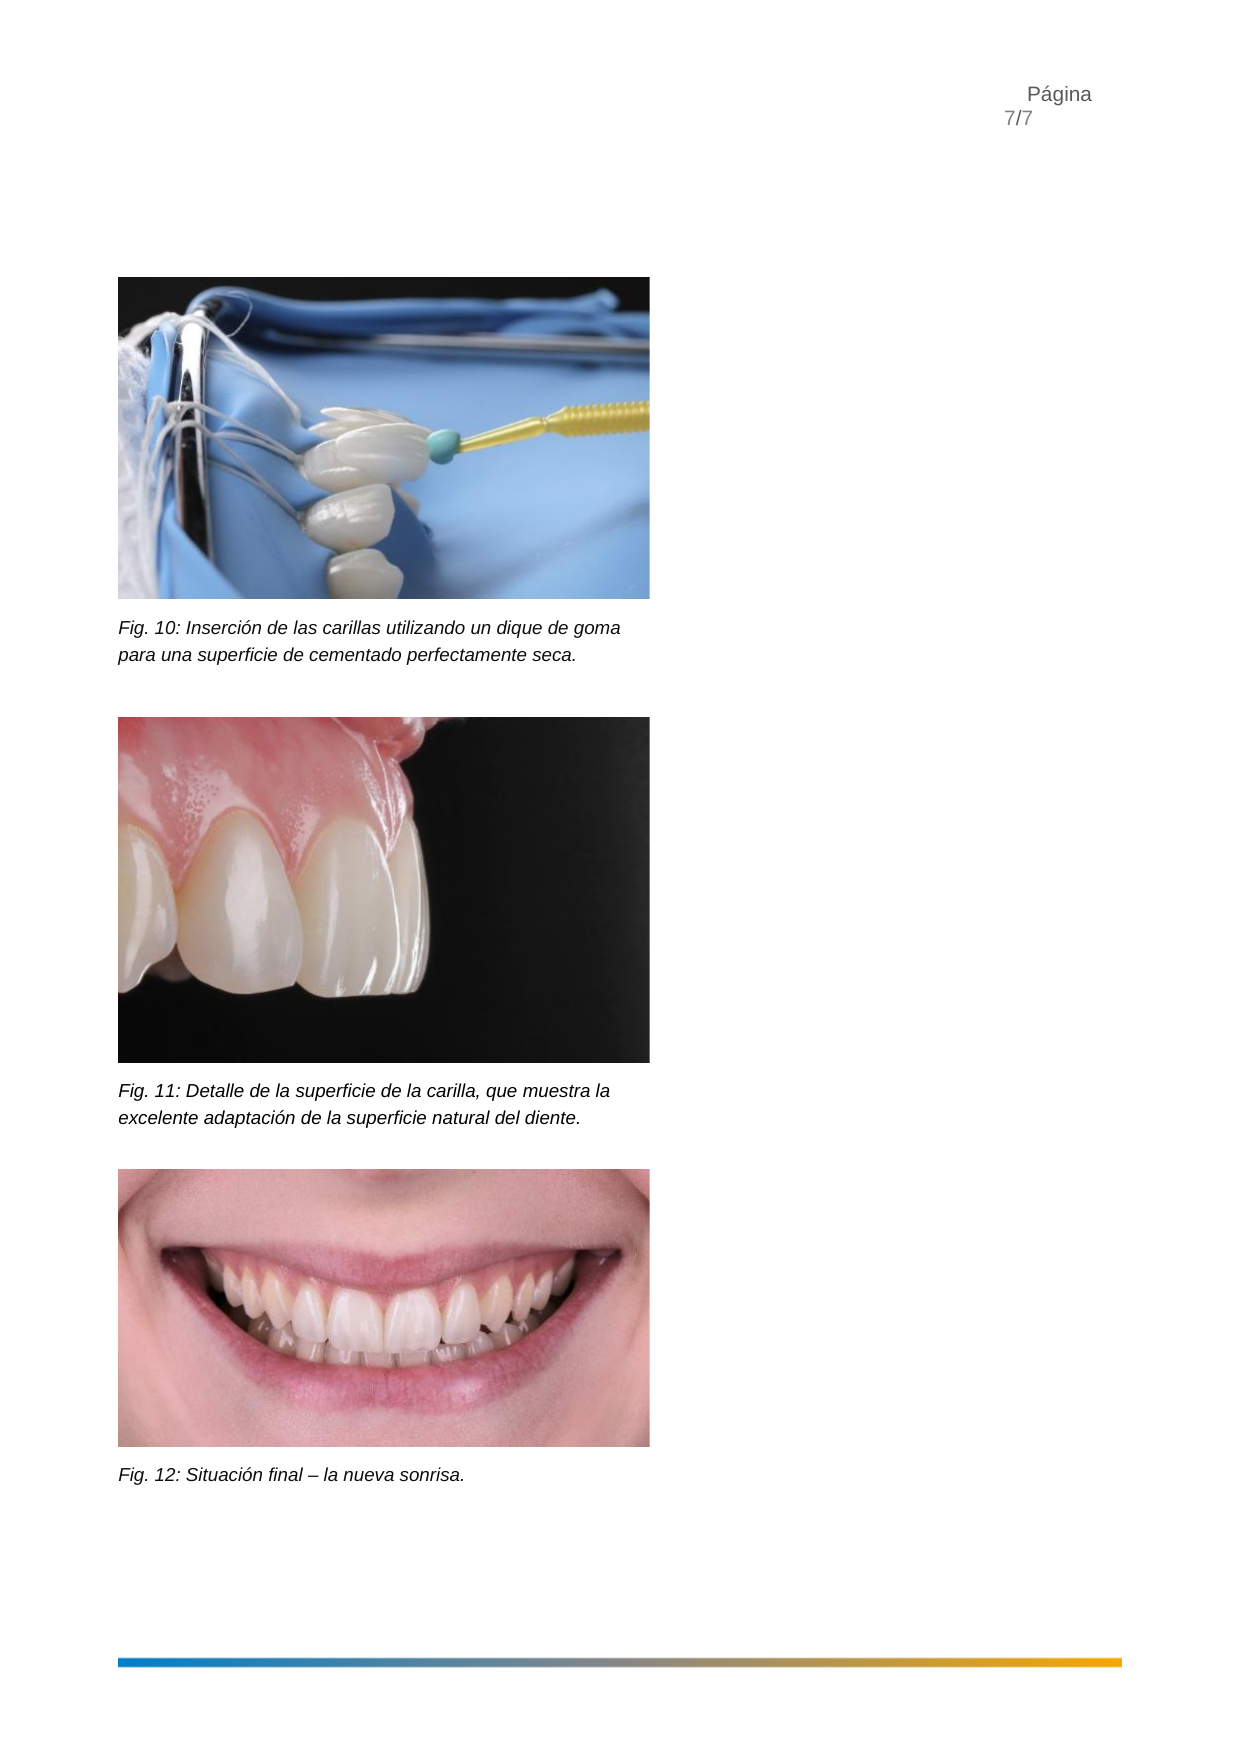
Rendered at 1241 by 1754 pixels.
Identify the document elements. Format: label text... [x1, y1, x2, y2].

text Fig. 10: Inserción de las carillas utilizando un dique de goma para una superficie de cementado perfectamente seca. [118, 611, 665, 665]
text Fig. 11: Detalle de la superficie de la carilla, que muestra la excelente adaptación de la superficie natural del diente. [118, 1076, 665, 1130]
text Fig. 12: Situación final – la nueva sonrisa. [118, 1459, 665, 1486]
picture [118, 717, 650, 1063]
picture [118, 1169, 650, 1447]
picture [118, 1653, 1122, 1673]
picture [118, 277, 650, 599]
